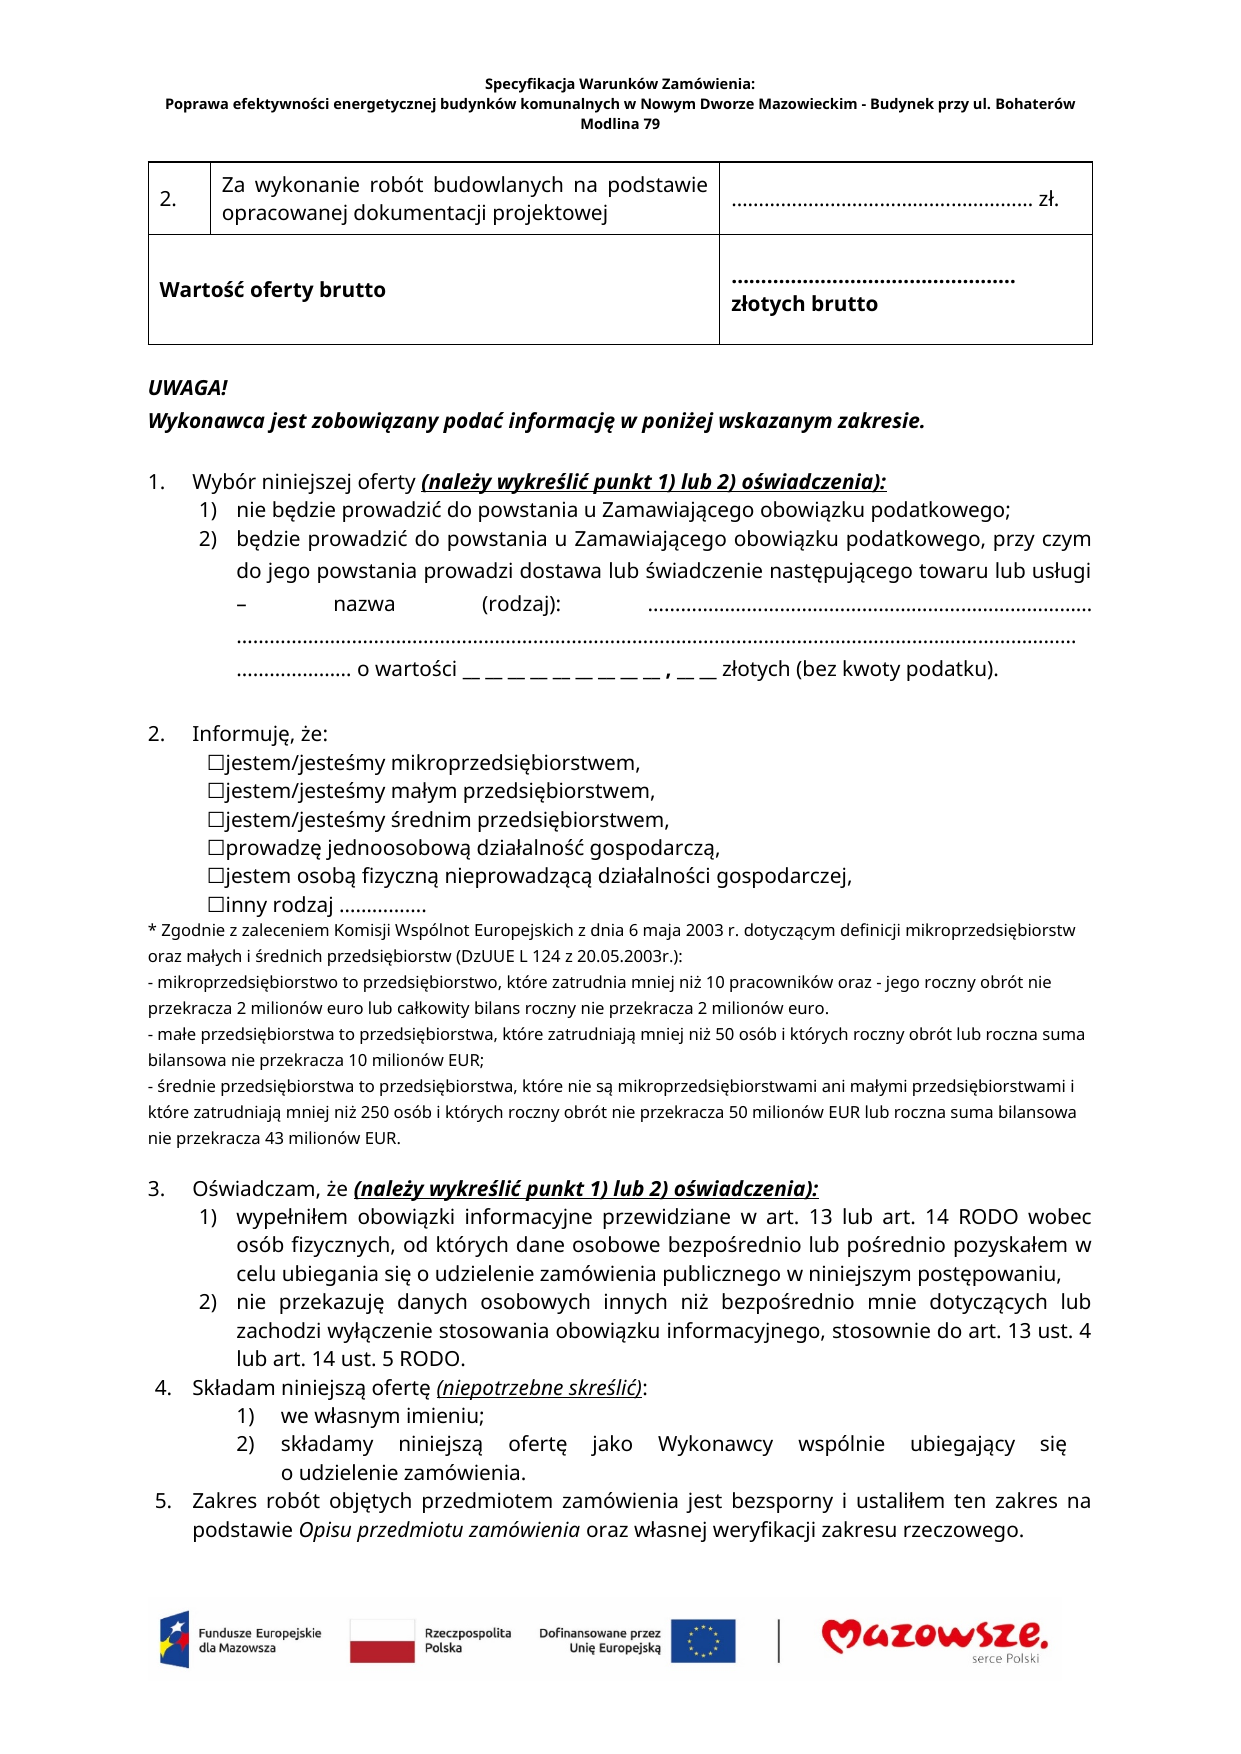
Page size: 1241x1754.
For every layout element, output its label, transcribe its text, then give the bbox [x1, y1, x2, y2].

list Zakres robót objętych przedmiotem zamówienia jest bezsporny i ustaliłem ten zakres na podstawie Opisu przedmiotu zamówienia oraz własnej weryfikacji zakresu rzeczowego. [154, 1486, 1093, 1543]
text jestem/jesteśmy mikroprzedsiębiorstwem, [207, 748, 1093, 776]
list nie przekazuję danych osobowych innych niż bezpośrednio mnie dotyczących lub zachodzi wyłączenie stosowania obowiązku informacyjnego, stosownie do art. 13 ust. 4 lub art. 14 ust. 5 RODO. [199, 1287, 1093, 1373]
text inny rodzaj ……………. [207, 890, 1093, 918]
list Wybór niniejszej oferty (należy wykreślić punkt 1) lub 2) oświadczenia): [148, 467, 1093, 495]
text UWAGA! [148, 373, 1093, 402]
table_cell 2. [149, 163, 210, 234]
picture [147, 1597, 1063, 1681]
text - mikroprzedsiębiorstwo to przedsiębiorstwo, które zatrudnia mniej niż 10 pracowników oraz - jego roczny obrót nie przekracza 2 milionów euro lub całkowity bilans roczny nie przekracza 2 milionów euro. [148, 971, 1093, 1019]
list we własnym imieniu; [236, 1401, 1093, 1429]
list Składam niniejszą ofertę (niepotrzebne skreślić): [154, 1373, 1093, 1401]
text * Zgodnie z zaleceniem Komisji Wspólnot Europejskich z dnia 6 maja 2003 r. dotyczącym definicji mikroprzedsiębiorstw oraz małych i średnich przedsiębiorstw (DzUUE L 124 z 20.05.2003r.): [148, 918, 1093, 967]
text - średnie przedsiębiorstwa to przedsiębiorstwa, które nie są mikroprzedsiębiorstwami ani małymi przedsiębiorstwami i które zatrudniają mniej niż 250 osób i których roczny obrót nie przekracza 50 milionów EUR lub roczna suma bilansowa nie przekracza 43 milionów EUR. [148, 1075, 1093, 1149]
list Informuję, że: [148, 719, 1093, 748]
list składamy niniejszą ofertę jako Wykonawcy wspólnie ubiegający się o udzielenie zamówienia. [236, 1429, 1093, 1486]
list Oświadczam, że (należy wykreślić punkt 1) lub 2) oświadczenia): [148, 1174, 1093, 1202]
text jestem osobą fizyczną nieprowadzącą działalności gospodarczej, [207, 862, 1093, 890]
list wypełniłem obowiązki informacyjne przewidziane w art. 13 lub art. 14 RODO wobec osób fizycznych, od których dane osobowe bezpośrednio lub pośrednio pozyskałem w celu ubiegania się o udzielenie zamówienia publicznego w niniejszym postępowaniu, [199, 1202, 1093, 1287]
text jestem/jesteśmy małym przedsiębiorstwem, [207, 776, 1093, 805]
table_cell ………………………………………… złotych brutto [720, 235, 1092, 344]
text prowadzę jednoosobową działalność gospodarczą, [207, 833, 1093, 862]
list nie będzie prowadzić do powstania u Zamawiającego obowiązku podatkowego; [199, 495, 1093, 524]
text jestem/jesteśmy średnim przedsiębiorstwem, [207, 805, 1093, 833]
table_cell Wartość oferty brutto [149, 235, 719, 344]
table_cell ………………………………….…………… zł. [720, 163, 1092, 234]
list będzie prowadzić do powstania u Zamawiającego obowiązku podatkowego, przy czym do jego powstania prowadzi dostawa lub świadczenie następującego towaru lub usługi – nazwa (rodzaj): ……………………………………………………………………… ………………………………………………………………………………………………………………………………………………………… o wartości __ __ __ __ __ __ __ __ __ , __ __ złotych (bez kwoty podatku). [199, 524, 1093, 683]
text Wykonawca jest zobowiązany podać informację w poniżej wskazanym zakresie. [148, 406, 1093, 434]
text - małe przedsiębiorstwa to przedsiębiorstwa, które zatrudniają mniej niż 50 osób i których roczny obrót lub roczna suma bilansowa nie przekracza 10 milionów EUR; [148, 1023, 1093, 1071]
table_cell Za wykonanie robót budowlanych na podstawie opracowanej dokumentacji projektowej [211, 163, 719, 234]
